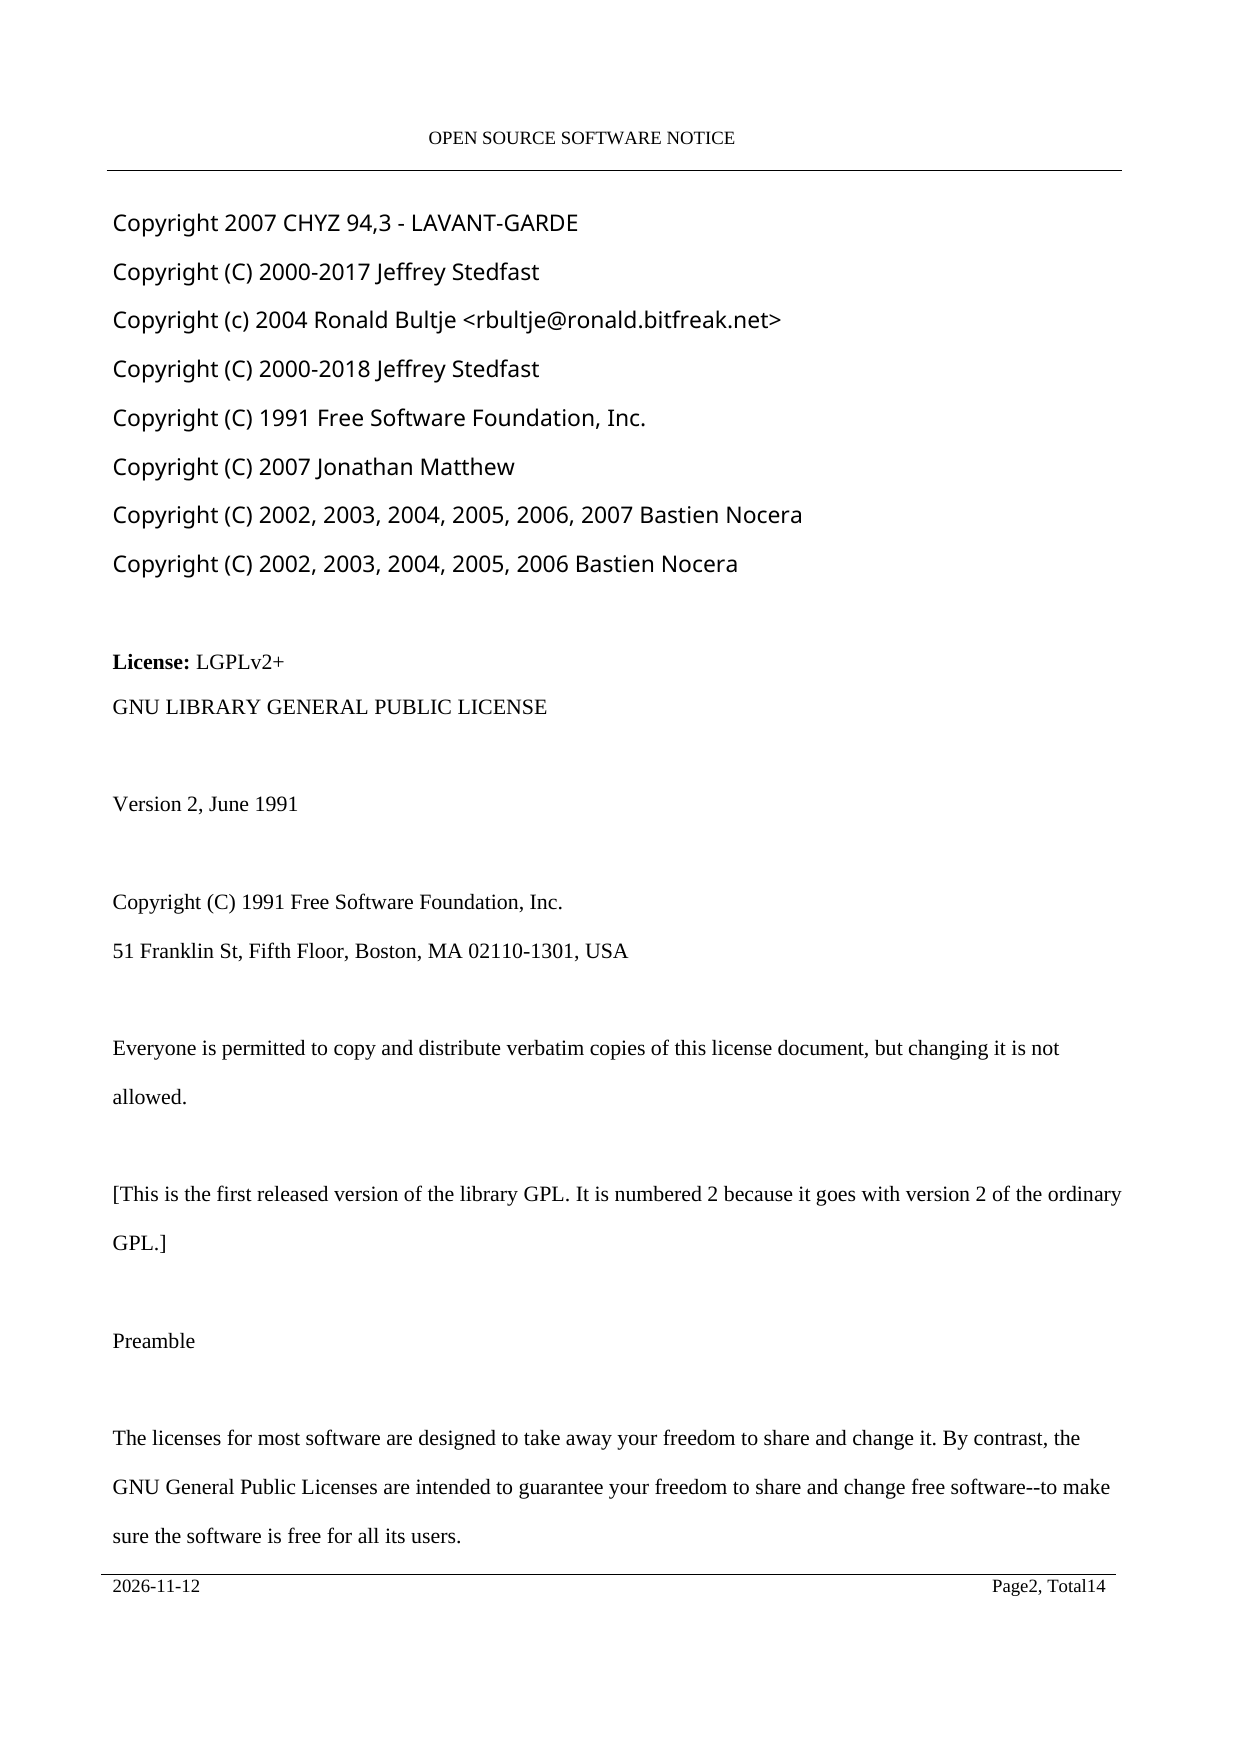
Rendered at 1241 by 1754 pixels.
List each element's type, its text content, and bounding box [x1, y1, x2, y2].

text License: LGPLv2+ [112, 645, 1128, 678]
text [112, 206, 1128, 629]
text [112, 690, 1128, 1551]
